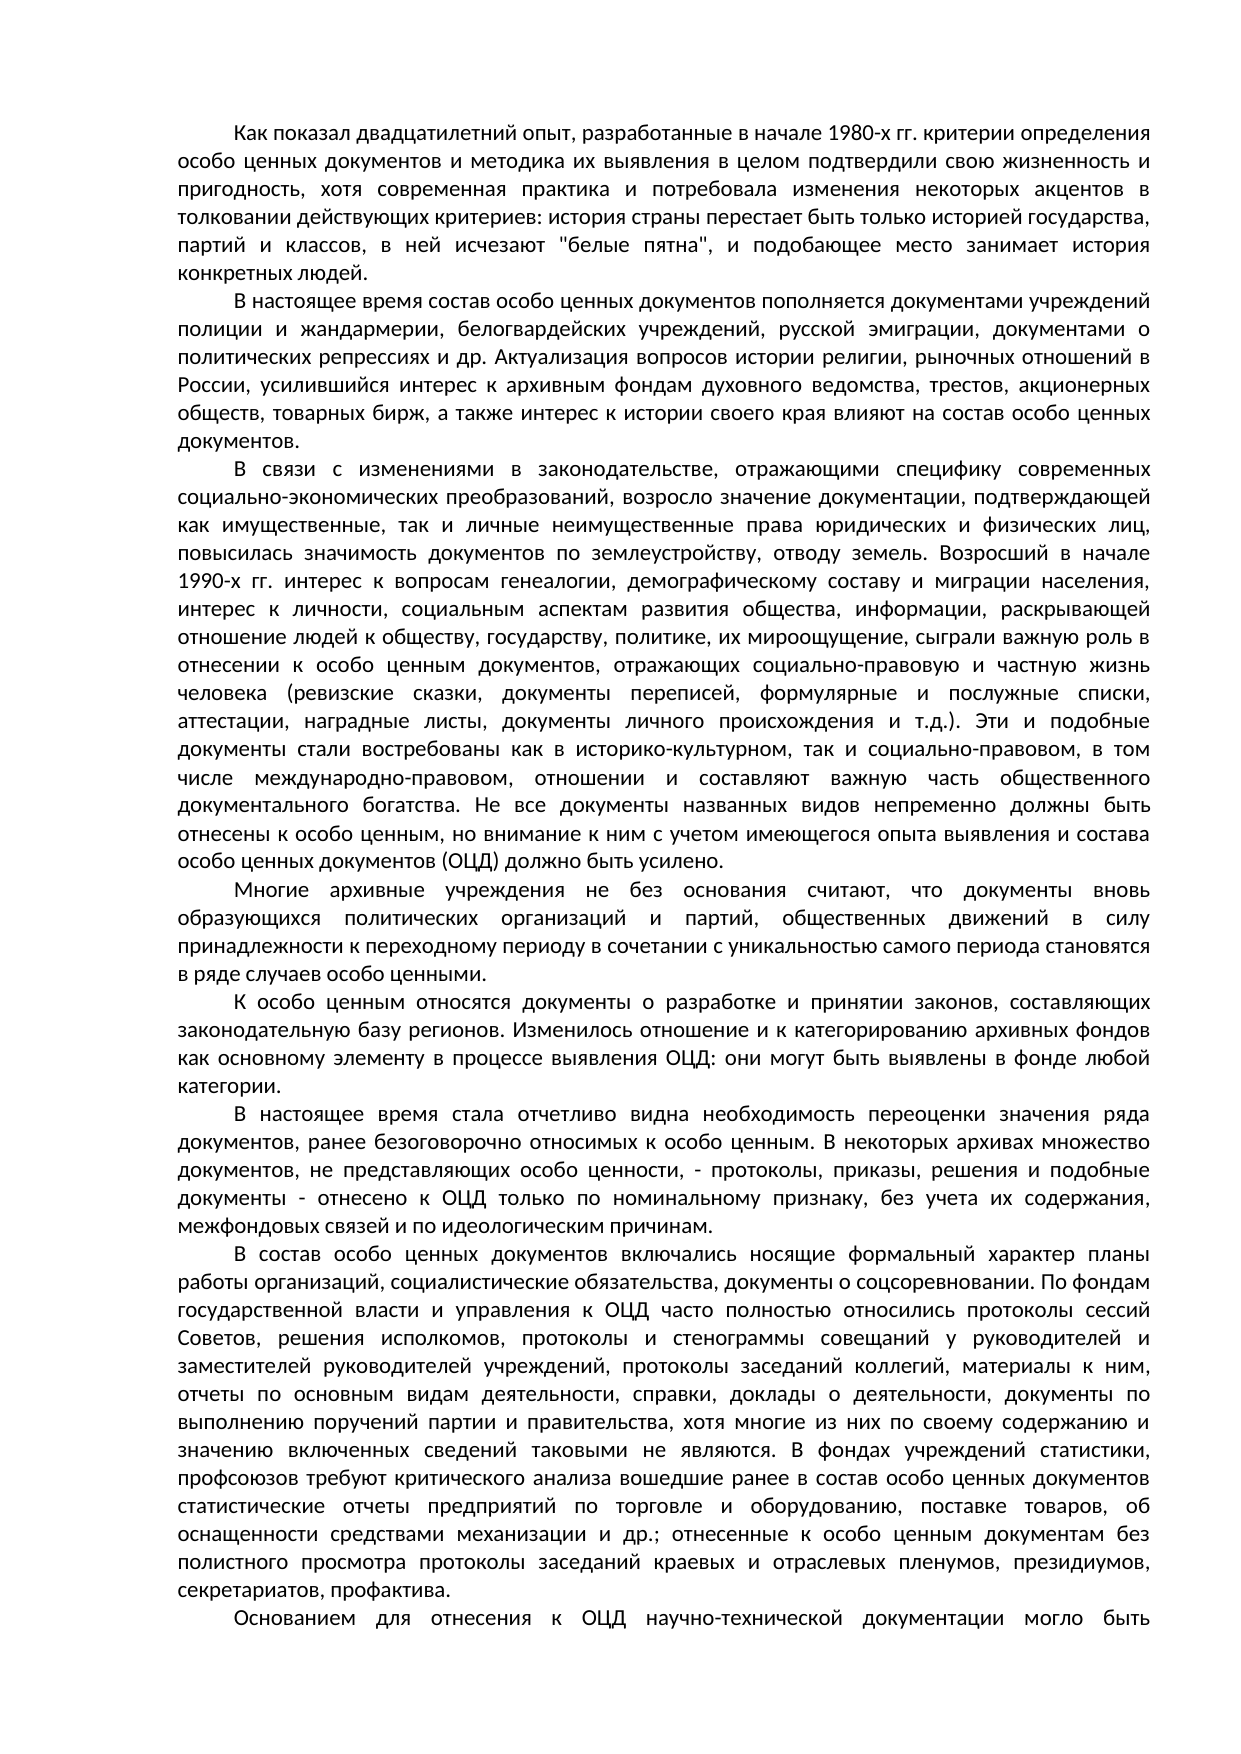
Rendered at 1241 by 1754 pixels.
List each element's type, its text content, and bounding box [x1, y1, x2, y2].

text В состав особо ценных документов включались носящие формальный характер планы работы организаций, социалистические обязательства, документы о соцсоревновании. По фондам государственной власти и управления к ОЦД часто полностью относились протоколы сессий Советов, решения исполкомов, протоколы и стенограммы совещаний у руководителей и заместителей руководителей учреждений, протоколы заседаний коллегий, материалы к ним, отчеты по основным видам деятельности, справки, доклады о деятельности, документы по выполнению поручений партии и правительства, хотя многие из них по своему содержанию и значению включенных сведений таковыми не являются. В фондах учреждений статистики, профсоюзов требуют критического анализа вошедшие ранее в состав особо ценных документов статистические отчеты предприятий по торговле и оборудованию, поставке товаров, об оснащенности средствами механизации и др.; отнесенные к особо ценным документам без полистного просмотра протоколы заседаний краевых и отраслевых пленумов, президиумов, секретариатов, профактива. [177, 1239, 1152, 1603]
text В настоящее время состав особо ценных документов пополняется документами учреждений полиции и жандармерии, белогвардейских учреждений, русской эмиграции, документами о политических репрессиях и др. Актуализация вопросов истории религии, рыночных отношений в России, усилившийся интерес к архивным фондам духовного ведомства, трестов, акционерных обществ, товарных бирж, а также интерес к истории своего края влияют на состав особо ценных документов. [177, 286, 1152, 454]
text В настоящее время стала отчетливо видна необходимость переоценки значения ряда документов, ранее безоговорочно относимых к особо ценным. В некоторых архивах множество документов, не представляющих особо ценности, - протоколы, приказы, решения и подобные документы - отнесено к ОЦД только по номинальному признаку, без учета их содержания, межфондовых связей и по идеологическим причинам. [177, 1099, 1152, 1239]
text Многие архивные учреждения не без основания считают, что документы вновь образующихся политических организаций и партий, общественных движений в силу принадлежности к переходному периоду в сочетании с уникальностью самого периода становятся в ряде случаев особо ценными. [177, 875, 1152, 987]
text К особо ценным относятся документы о разработке и принятии законов, составляющих законодательную базу регионов. Изменилось отношение и к категорированию архивных фондов как основному элементу в процессе выявления ОЦД: они могут быть выявлены в фонде любой категории. [177, 987, 1152, 1099]
text В связи с изменениями в законодательстве, отражающими специфику современных социально-экономических преобразований, возросло значение документации, подтверждающей как имущественные, так и личные неимущественные права юридических и физических лиц, повысилась значимость документов по землеустройству, отводу земель. Возросший в начале 1990-х гг. интерес к вопросам генеалогии, демографическому составу и миграции населения, интерес к личности, социальным аспектам развития общества, информации, раскрывающей отношение людей к обществу, государству, политике, их мироощущение, сыграли важную роль в отнесении к особо ценным документов, отражающих социально-правовую и частную жизнь человека (ревизские сказки, документы переписей, формулярные и послужные списки, аттестации, наградные листы, документы личного происхождения и т.д.). Эти и подобные документы стали востребованы как в историко-культурном, так и социально-правовом, в том числе международно-правовом, отношении и составляют важную часть общественного документального богатства. Не все документы названных видов непременно должны быть отнесены к особо ценным, но внимание к ним с учетом имеющегося опыта выявления и состава особо ценных документов (ОЦД) должно быть усилено. [177, 454, 1152, 875]
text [177, 1603, 1152, 1631]
text Как показал двадцатилетний опыт, разработанные в начале 1980-х гг. критерии определения особо ценных документов и методика их выявления в целом подтвердили свою жизненность и пригодность, хотя современная практика и потребовала изменения некоторых акцентов в толковании действующих критериев: история страны перестает быть только историей государства, партий и классов, в ней исчезают "белые пятна", и подобающее место занимает история конкретных людей. [177, 118, 1152, 286]
